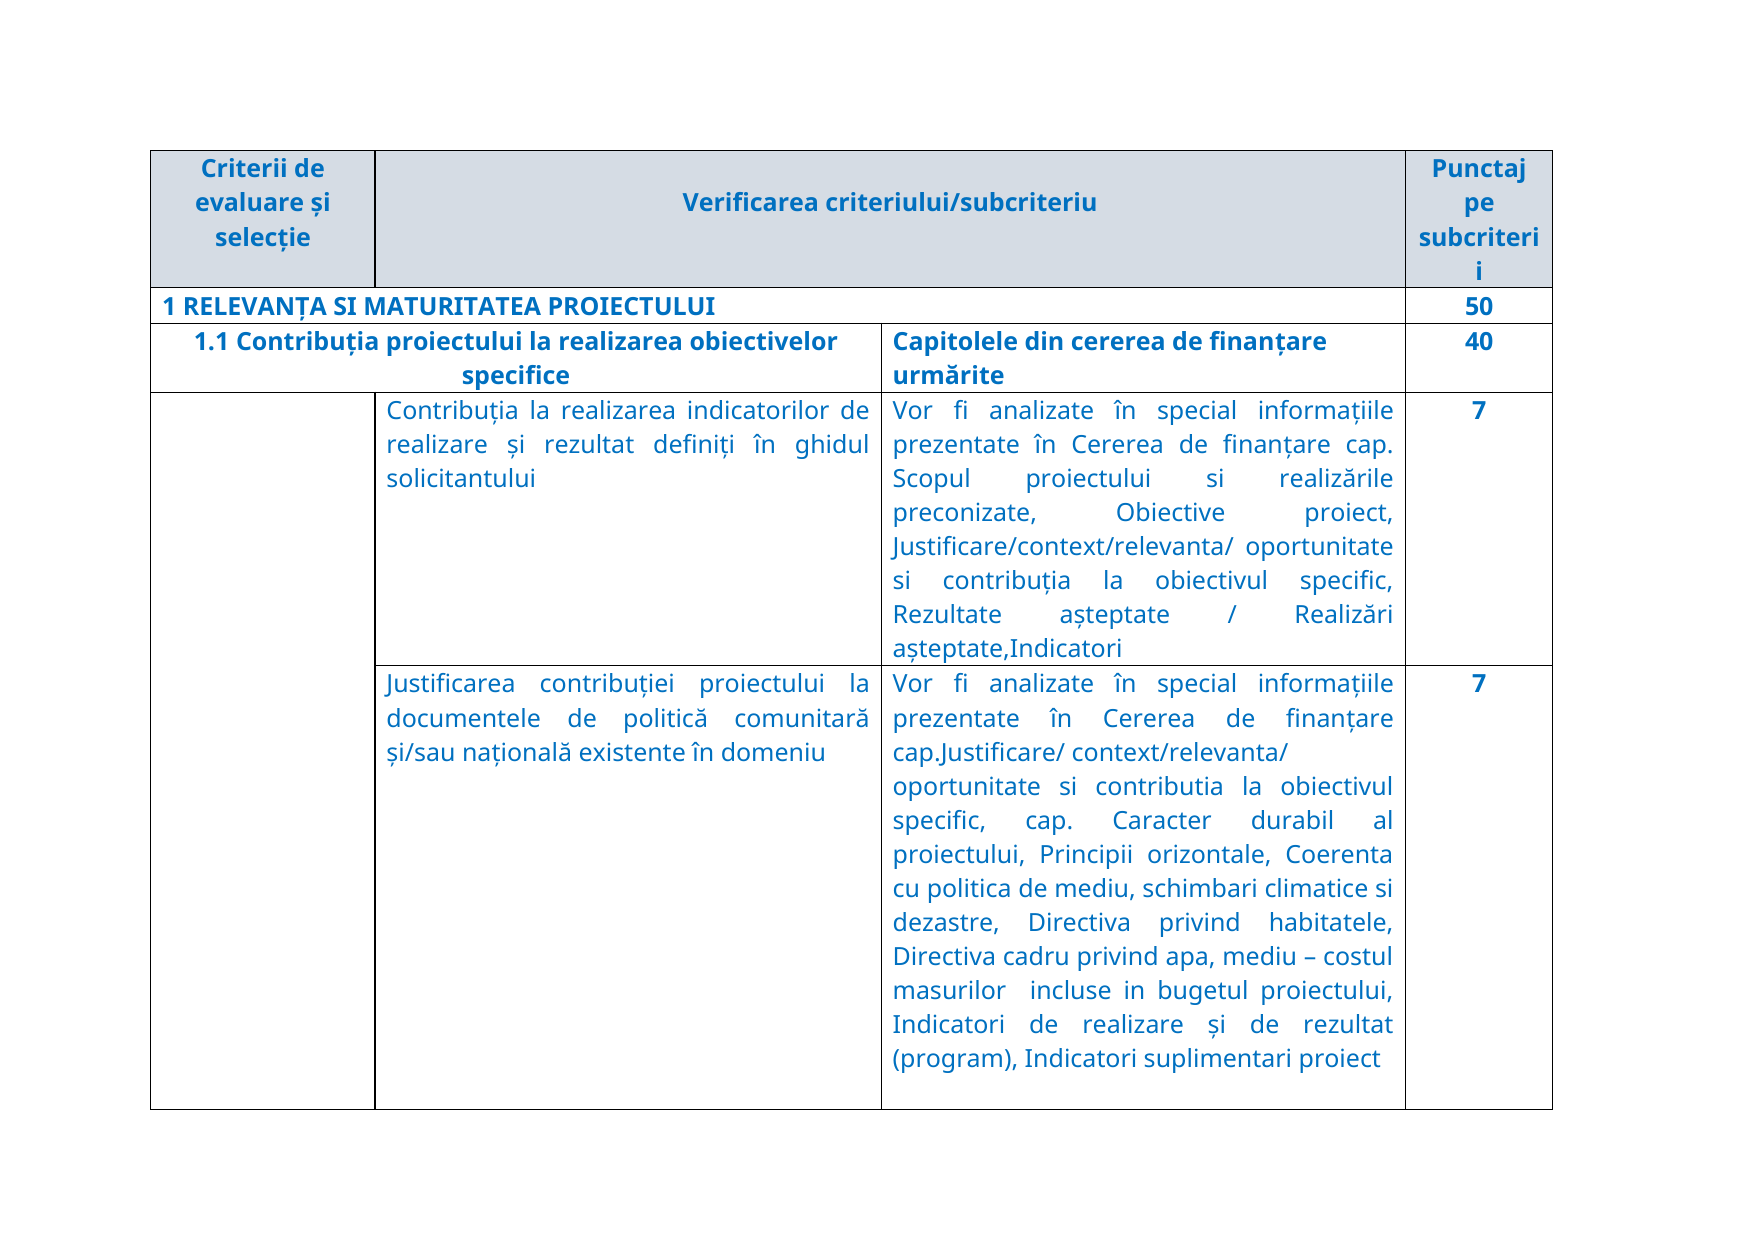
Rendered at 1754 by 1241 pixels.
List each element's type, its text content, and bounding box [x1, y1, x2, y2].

table_cell Justificarea contribuției proiectului la documentele de politică comunitară și/sau națională existente în domeniu [376, 666, 881, 1109]
table_cell Vor fi analizate în special informaţiile prezentate în Cererea de finanţare cap.Justificare/ context/relevanta/ oportunitate si contributia la obiectivul specific, cap. Caracter durabil al proiectului, Principii orizontale, Coerenta cu politica de mediu, schimbari climatice si dezastre, Directiva privind habitatele, Directiva cadru privind apa, mediu – costul masurilor incluse in bugetul proiectului, Indicatori de realizare și de rezultat (program), Indicatori suplimentari proiect [882, 666, 1405, 1109]
table_cell Criterii de evaluare și selecție [151, 151, 374, 287]
table_cell 40 [1406, 324, 1552, 392]
table_cell Vor fi analizate în special informaţiile prezentate în Cererea de finanţare cap. Scopul proiectului si realizările preconizate, Obiective proiect, Justificare/context/relevanta/ oportunitate si contribuția la obiectivul specific, Rezultate așteptate / Realizări așteptate,Indicatori [882, 393, 1405, 665]
table_cell 50 [1406, 288, 1552, 322]
table_cell 7 [1406, 666, 1552, 1109]
table_cell 7 [1406, 393, 1552, 665]
table_cell Punctaj pe subcriterii [1406, 151, 1552, 287]
table_cell [151, 393, 374, 1109]
table_cell Contribuția la realizarea indicatorilor de realizare și rezultat definiți în ghidul solicitantului [376, 393, 881, 665]
table_cell 1 RELEVANȚA SI MATURITATEA PROIECTULUI [151, 288, 1405, 322]
table_cell Verificarea criteriului/subcriteriu [376, 151, 1405, 287]
table_cell 1.1 Contribuția proiectului la realizarea obiectivelor specifice [151, 324, 881, 392]
table_cell Capitolele din cererea de finanțare urmărite [882, 324, 1405, 392]
